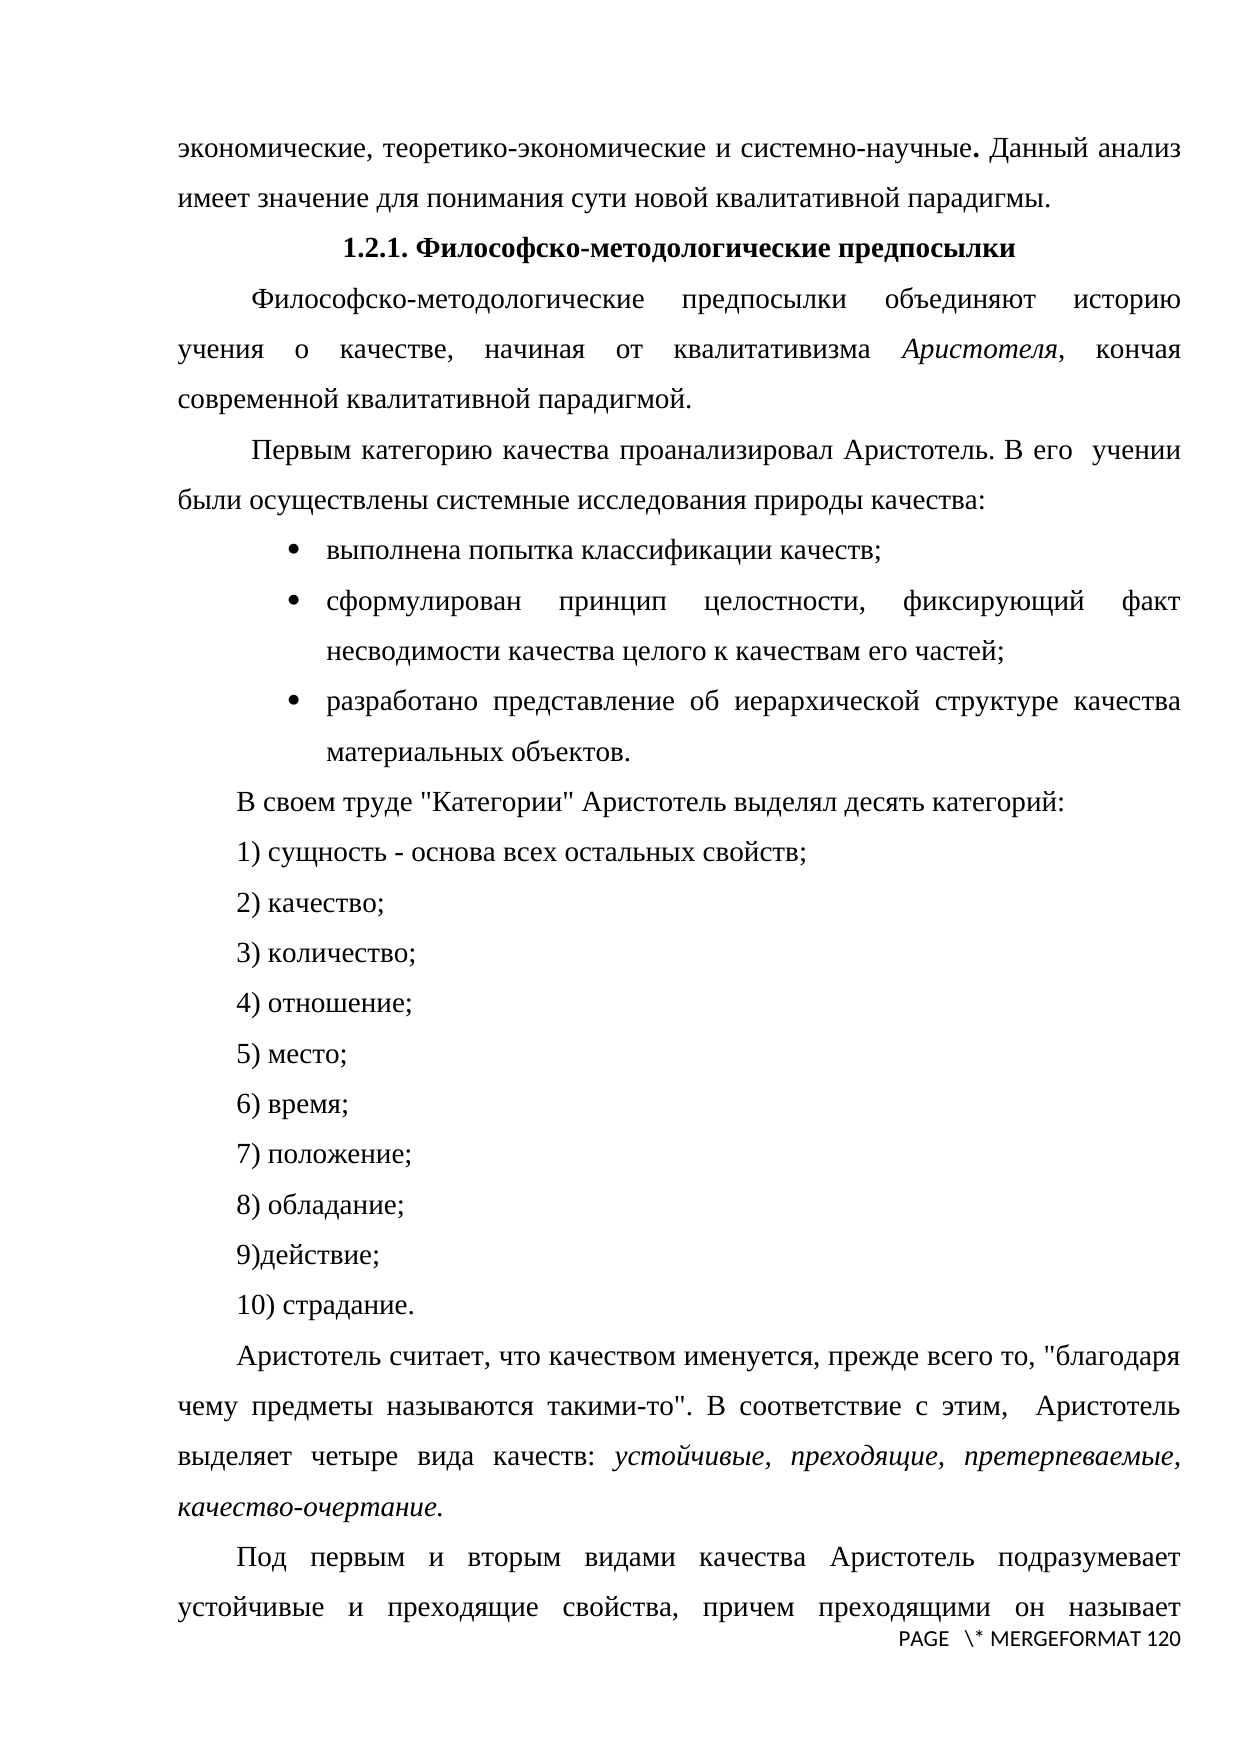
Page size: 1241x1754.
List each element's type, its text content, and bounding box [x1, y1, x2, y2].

text 6) время; [177, 1086, 1181, 1120]
text 1) сущность - основа всех остальных свойств; [177, 834, 1181, 868]
text 3) количество; [177, 935, 1181, 969]
text Аристотель считает, что качеством именуется, прежде всего то, "благодаря чему предметы называются такими-то". В соответствие с этим, Аристотель выделяет четыре вида качеств: устойчивые, преходящие, претерпеваемые, качество-очертание. [177, 1338, 1181, 1522]
list сформулирован принцип целостности, фиксирующий факт несводимости качества целого к качествам его частей; [288, 583, 1181, 667]
text 2) качество; [177, 885, 1181, 918]
text 1.2.1. Философско-методологические предпосылки [177, 231, 1181, 264]
text Первым категорию качества проанализировал Аристотель. В его учении были осуществлены системные исследования природы качества: [177, 432, 1181, 516]
list разработано представление об иерархической структуре качества материальных объектов. [288, 683, 1181, 767]
text В своем труде "Категории" Аристотель выделял десять категорий: [177, 784, 1181, 818]
text 10) страдание. [177, 1287, 1181, 1321]
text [177, 130, 1181, 214]
text 9)действие; [177, 1237, 1181, 1271]
text 7) положение; [177, 1136, 1181, 1170]
list выполнена попытка классификации качеств; [288, 532, 1181, 566]
text 8) обладание; [177, 1187, 1181, 1220]
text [177, 1539, 1181, 1623]
text 5) место; [177, 1036, 1181, 1069]
text 4) отношение; [177, 986, 1181, 1019]
text Философско-методологические предпосылки объединяют историю учения о качестве, начиная от квалитативизма Аристотеля, кончая современной квалитативной парадигмой. [177, 281, 1181, 415]
